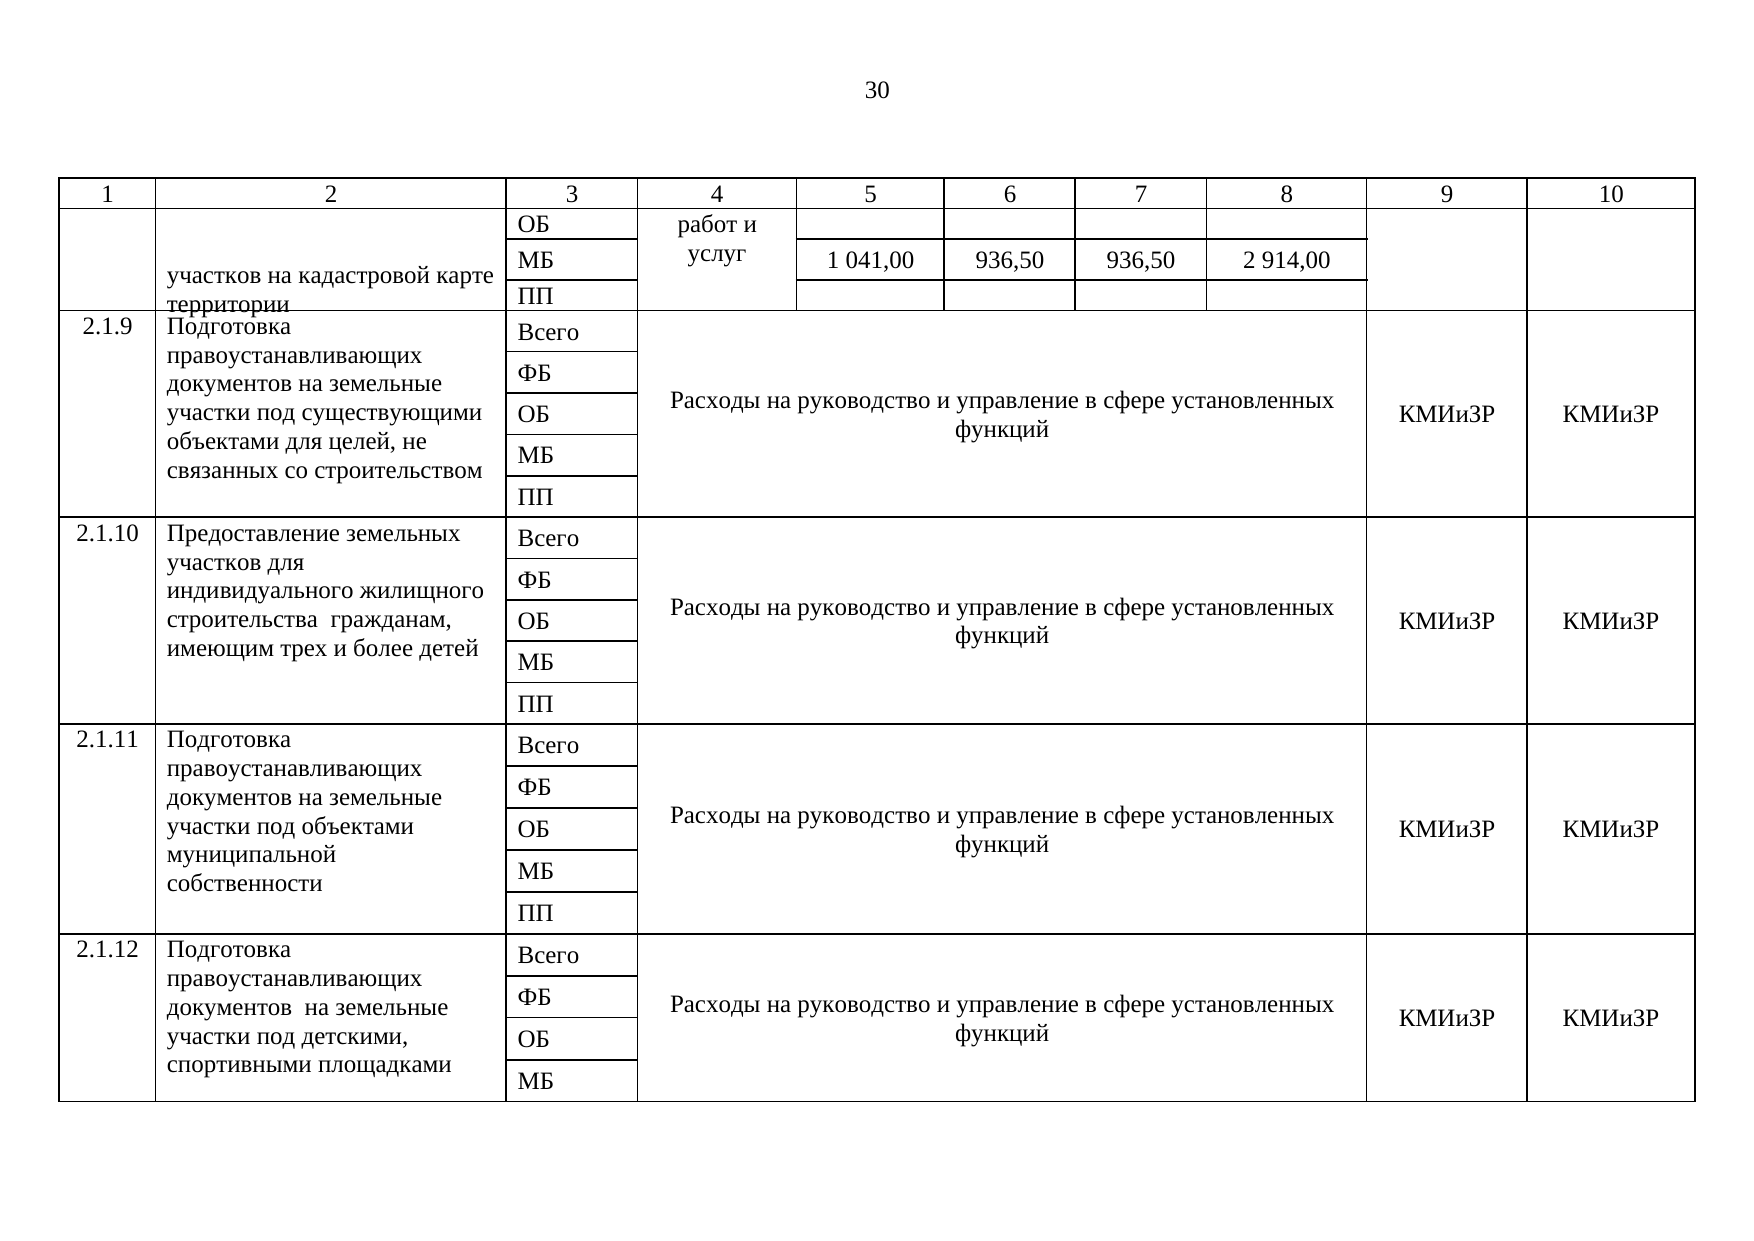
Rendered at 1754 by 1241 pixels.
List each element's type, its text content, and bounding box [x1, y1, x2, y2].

table_cell МБ [507, 435, 637, 475]
table_cell ПП [507, 281, 637, 309]
table_header 9 [1367, 179, 1526, 207]
table_cell МБ [507, 851, 637, 891]
table_cell МБ [507, 1061, 637, 1101]
table_cell КМИиЗР [1367, 935, 1526, 1101]
table_cell Подготовка правоустанавливающих документов на земельные участки под детскими, спортивными площадками [156, 935, 505, 1101]
table_cell Подготовка правоустанавливающих документов на земельные участки под существующими объектами для целей, не связанных со строительством [156, 311, 505, 516]
table_cell КМИиЗР [1367, 311, 1526, 516]
table_header 3 [507, 179, 637, 207]
table_header 8 [1207, 179, 1366, 207]
table_cell МБ [507, 240, 637, 279]
table_cell 1 041,00 [797, 240, 943, 279]
table_header 6 [945, 179, 1074, 207]
table_cell ОБ [507, 394, 637, 433]
table_cell КМИиЗР [1528, 725, 1694, 933]
table_cell 936,50 [1076, 240, 1206, 279]
table_cell 2.1.12 [60, 935, 155, 1101]
table_header 4 [638, 179, 796, 207]
table_cell [1076, 281, 1206, 309]
table_cell ФБ [507, 559, 637, 599]
table_header 7 [1076, 179, 1206, 207]
table_cell КМИиЗР [1528, 935, 1694, 1101]
table_cell ПП [507, 683, 637, 723]
table_cell КМИиЗР [1528, 311, 1694, 516]
table_cell ПП [507, 893, 637, 933]
table_cell ФБ [507, 767, 637, 807]
table_cell [945, 209, 1074, 238]
table_cell ОБ [507, 601, 637, 640]
table_cell [1207, 281, 1366, 309]
table_cell КМИиЗР [1528, 518, 1694, 723]
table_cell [638, 935, 1366, 1101]
table_header 5 [797, 179, 943, 207]
table_cell [797, 281, 943, 309]
table_cell Подготовка правоустанавливающих документов на земельные участки под объектами муниципальной собственности [156, 725, 505, 933]
table_cell ФБ [507, 352, 637, 392]
table_header 2 [156, 179, 505, 207]
table_cell ОБ [507, 809, 637, 849]
table_cell Всего [507, 518, 637, 558]
table_cell [945, 281, 1074, 309]
table_cell 2.1.11 [60, 725, 155, 933]
table_cell КМИиЗР [1367, 725, 1526, 933]
table_cell Расходы на руководство и управление в сфере установленных функций [638, 311, 1366, 516]
table_cell Предоставление земельных участков для индивидуального жилищного строительства гражданам, имеющим трех и более детей [156, 518, 505, 723]
table_cell ПП [507, 477, 637, 516]
table_cell МБ [507, 642, 637, 682]
table_cell 2.1.10 [60, 518, 155, 723]
table_cell [1076, 209, 1206, 238]
table_cell [797, 209, 943, 238]
table_cell 936,50 [945, 240, 1074, 279]
table_header 10 [1528, 179, 1694, 207]
table_cell 2 914,00 [1207, 240, 1366, 279]
table_cell Расходы на руководство и управление в сфере установленных функций [638, 725, 1366, 933]
table_header 1 [60, 179, 155, 207]
table_cell Всего [507, 935, 637, 975]
table_cell 2.1.9 [60, 311, 155, 516]
table_cell [1207, 209, 1366, 238]
table_cell ОБ [507, 209, 637, 238]
table_cell Расходы на руководство и управление в сфере установленных функций [638, 518, 1366, 723]
table_cell Всего [507, 311, 637, 351]
table_cell КМИиЗР [1367, 518, 1526, 723]
table_cell ОБ [507, 1018, 637, 1059]
table_cell Всего [507, 725, 637, 765]
table_cell ФБ [507, 977, 637, 1017]
